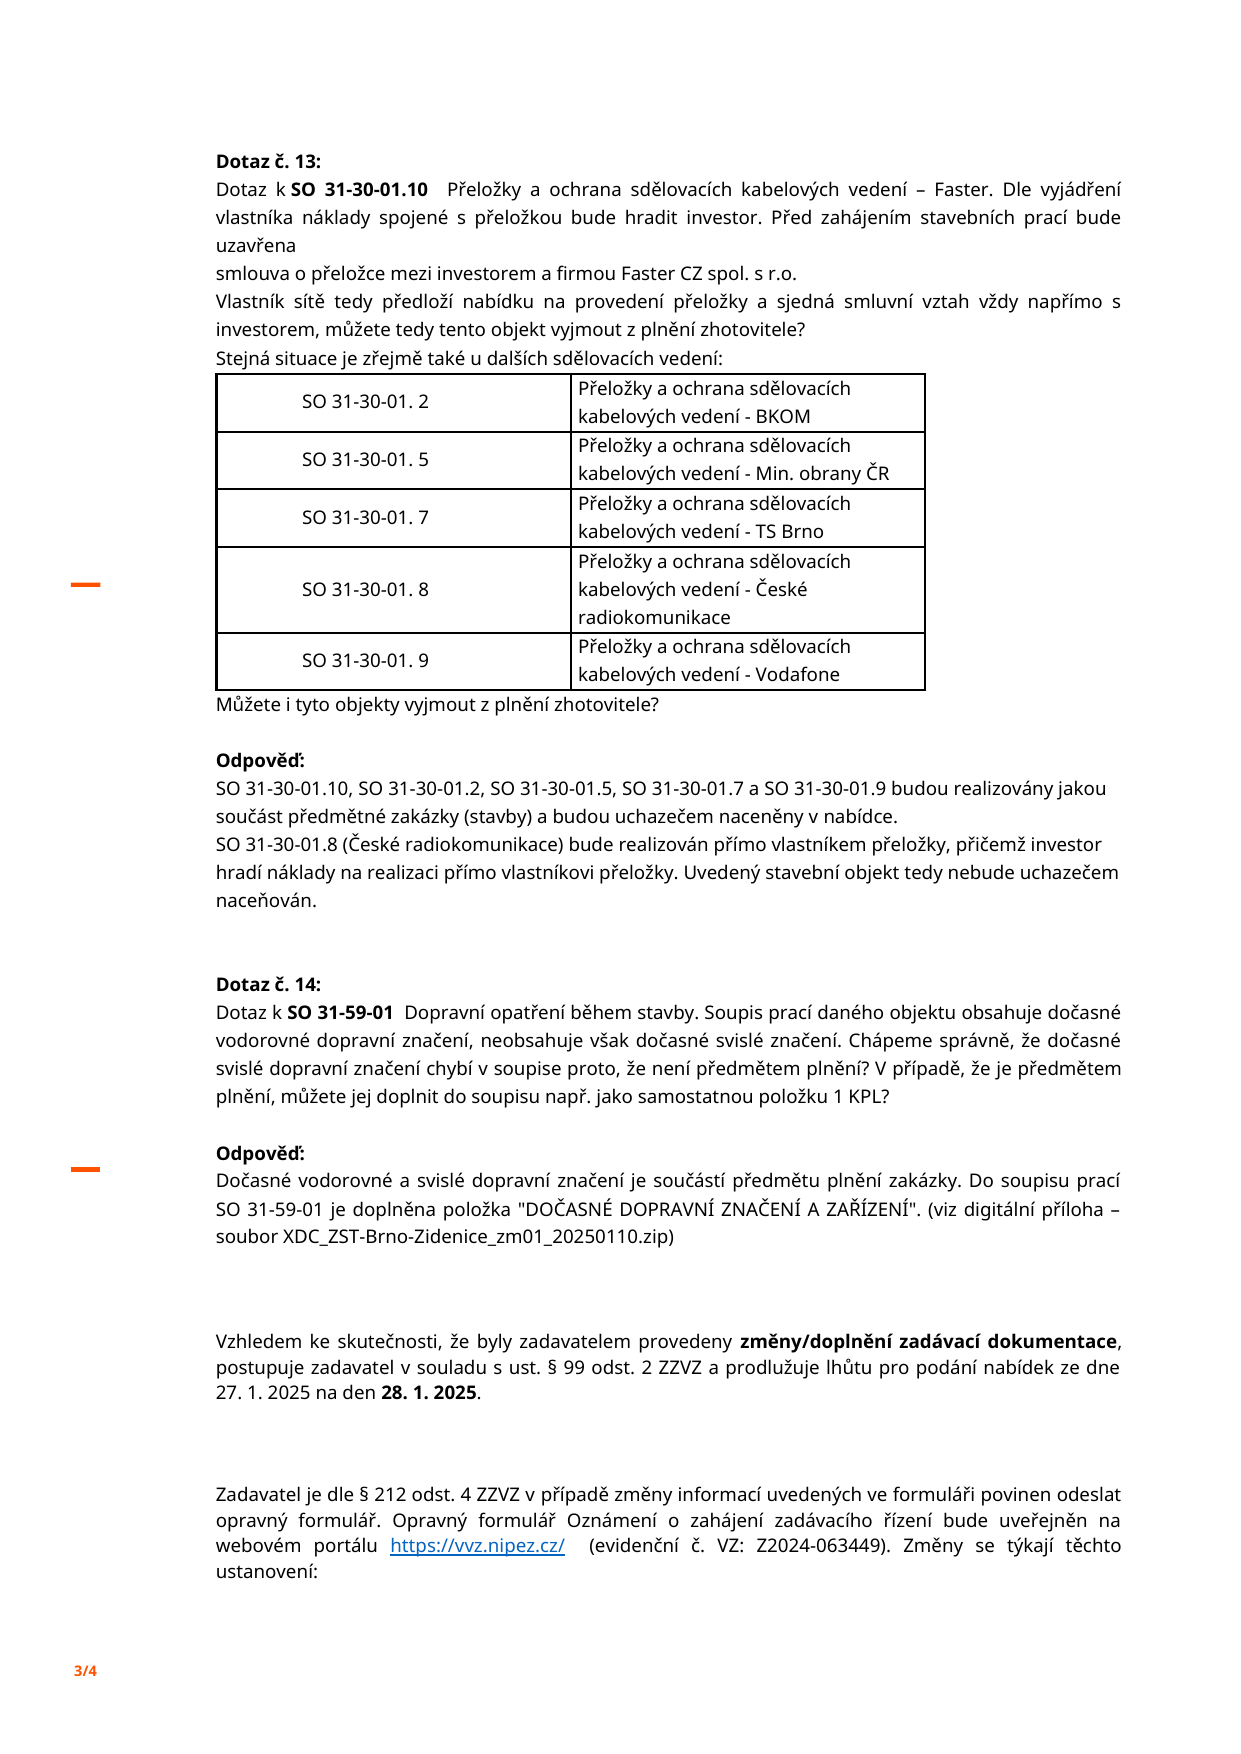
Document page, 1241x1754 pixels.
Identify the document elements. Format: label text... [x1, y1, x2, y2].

text Vlastník sítě tedy předloží nabídku na provedení přeložky a sjedná smluvní vztah vždy napřímo s investorem, můžete tedy tento objekt vyjmout z plnění zhotovitele? [216, 289, 1122, 342]
table_header Přeložky a ochrana sdělovacích kabelových vedení - BKOM [572, 375, 924, 431]
text Dotaz č. 13: [216, 149, 1122, 174]
list Vzhledem ke skutečnosti, že byly zadavatelem provedeny změny/doplnění zadávací dokumentace, postupuje zadavatel v souladu s ust. § 99 odst. 2 ZZVZ a prodlužuje lhůtu pro podání nabídek ze dne 27. 1. 2025 na den 28. 1. 2025. [216, 1328, 1122, 1405]
table_cell SO 31-30-01. 8 [218, 548, 570, 632]
table_header SO 31-30-01. 2 [218, 375, 570, 431]
text Odpověď: [216, 747, 1122, 773]
text Dotaz k SO 31-59-01 Dopravní opatření během stavby. Soupis prací daného objektu obsahuje dočasné vodorovné dopravní značení, neobsahuje však dočasné svislé značení. Chápeme správně, že dočasné svislé dopravní značení chybí v soupise proto, že není předmětem plnění? V případě, že je předmětem plnění, můžete jej doplnit do soupisu např. jako samostatnou položku 1 KPL? [216, 1000, 1122, 1109]
text Odpověď: [216, 1140, 1122, 1165]
table_cell SO 31-30-01. 9 [218, 634, 570, 689]
text Dotaz k SO 31-30-01.10 Přeložky a ochrana sdělovacích kabelových vedení – Faster. Dle vyjádření vlastníka náklady spojené s přeložkou bude hradit investor. Před zahájením stavebních prací bude uzavřena [216, 177, 1122, 258]
text SO 31-30-01.10, SO 31-30-01.2, SO 31-30-01.5, SO 31-30-01.7 a SO 31-30-01.9 budou realizovány jakou součást předmětné zakázky (stavby) a budou uchazečem naceněny v nabídce. [216, 776, 1122, 829]
text smlouva o přeložce mezi investorem a firmou Faster CZ spol. s r.o. [216, 261, 1122, 286]
table_cell SO 31-30-01. 7 [218, 490, 570, 546]
text Dotaz č. 14: [216, 972, 1122, 997]
table_cell SO 31-30-01. 5 [218, 433, 570, 488]
text Můžete i tyto objekty vyjmout z plnění zhotovitele? [216, 691, 1122, 717]
table_cell Přeložky a ochrana sdělovacích kabelových vedení - Vodafone [572, 634, 924, 689]
table_cell Přeložky a ochrana sdělovacích kabelových vedení - TS Brno [572, 490, 924, 546]
table_cell Přeložky a ochrana sdělovacích kabelových vedení - České radiokomunikace [572, 548, 924, 632]
text Zadavatel je dle § 212 odst. 4 ZZVZ v případě změny informací uvedených ve formuláři povinen odeslat opravný formulář. Opravný formulář Oznámení o zahájení zadávacího řízení bude uveřejněn na webovém portálu https://vvz.nipez.cz/ (evidenční č. VZ: Z2024-063449). Změny se týkají těchto ustanovení: [216, 1482, 1122, 1584]
text SO 31-30-01.8 (České radiokomunikace) bude realizován přímo vlastníkem přeložky, přičemž investor hradí náklady na realizaci přímo vlastníkovi přeložky. Uvedený stavební objekt tedy nebude uchazečem naceňován. [216, 832, 1122, 913]
text Stejná situace je zřejmě také u dalších sdělovacích vedení: [216, 345, 1122, 370]
table_cell Přeložky a ochrana sdělovacích kabelových vedení - Min. obrany ČR [572, 433, 924, 488]
text Dočasné vodorovné a svislé dopravní značení je součástí předmětu plnění zakázky. Do soupisu prací SO 31-59-01 je doplněna položka "DOČASNÉ DOPRAVNÍ ZNAČENÍ A ZAŘÍZENÍ". (viz digitální příloha – soubor XDC_ZST-Brno-Zidenice_zm01_20250110.zip) [216, 1168, 1122, 1249]
